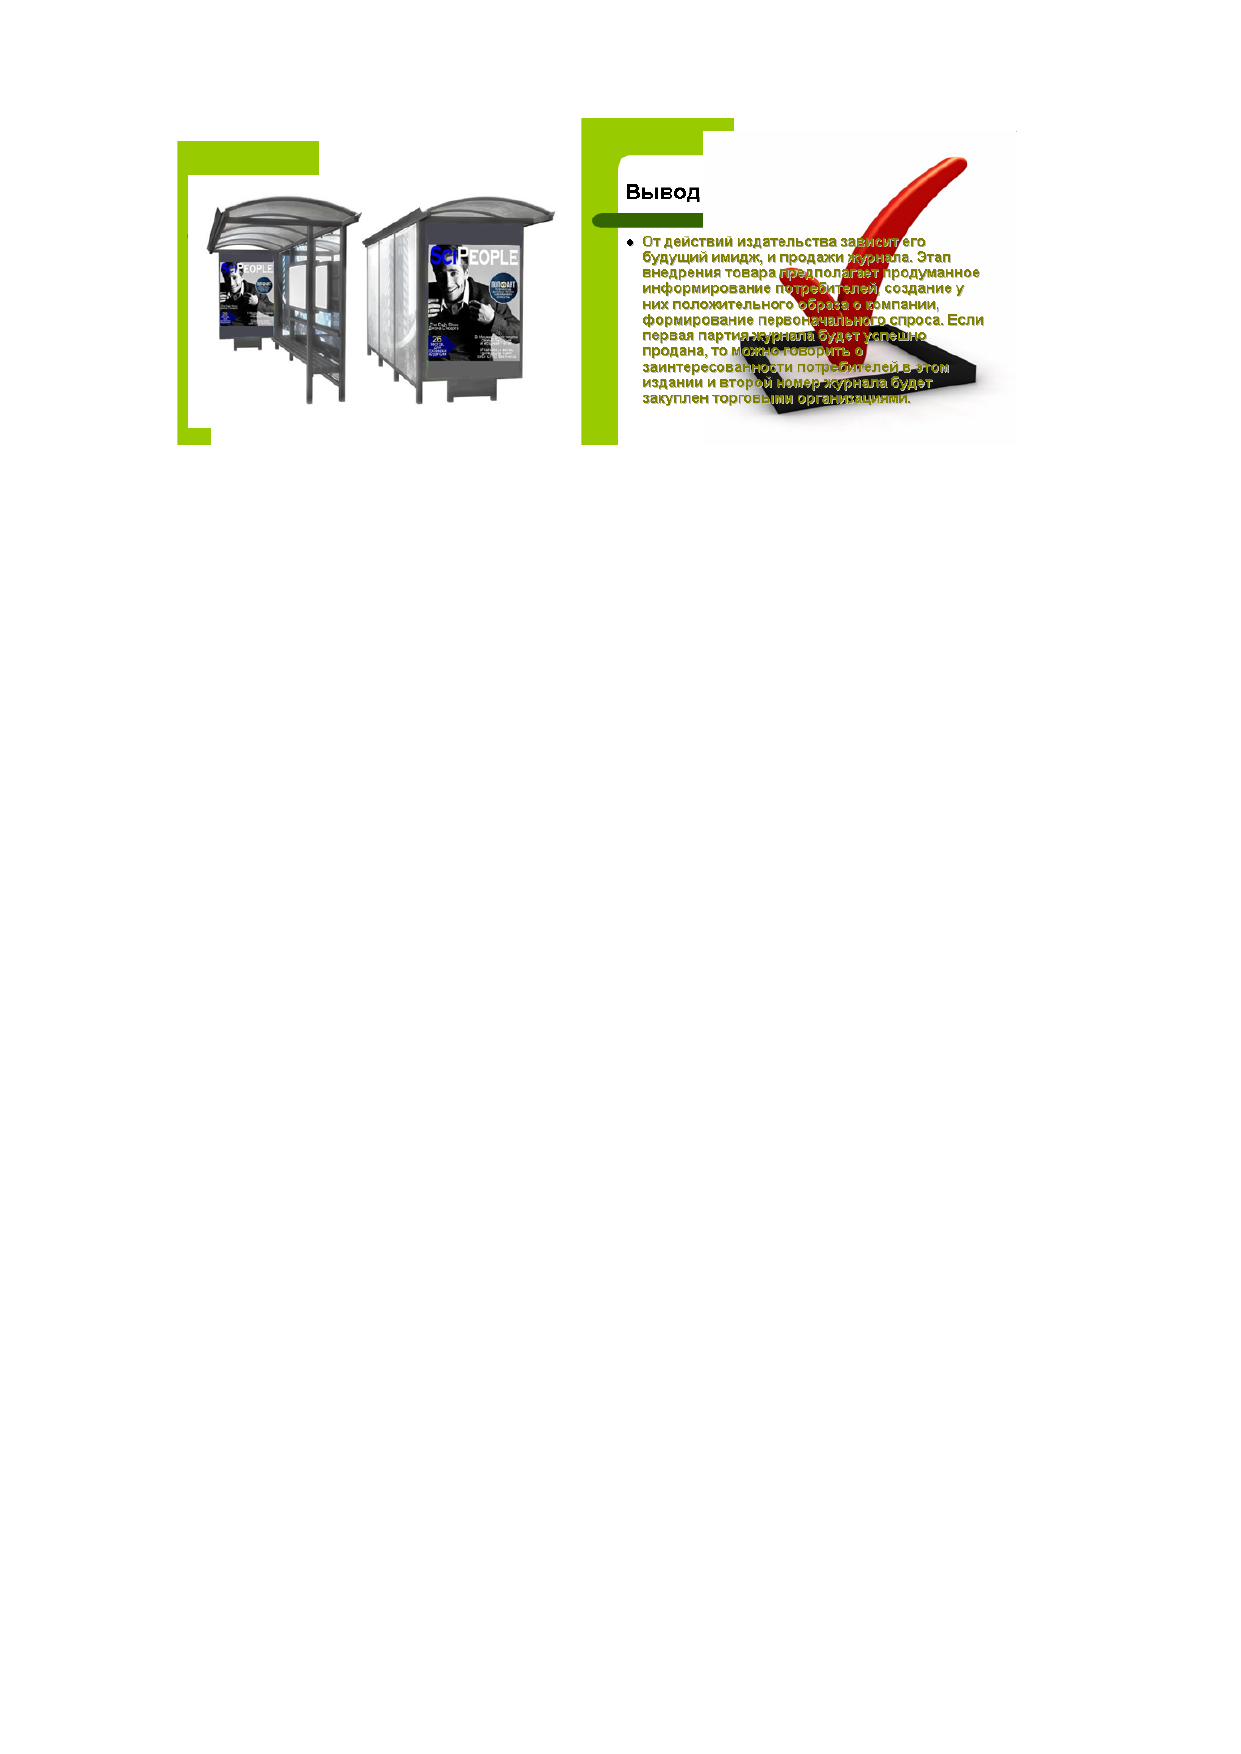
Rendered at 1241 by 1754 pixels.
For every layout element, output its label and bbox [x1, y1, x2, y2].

picture [177, 118, 1017, 445]
